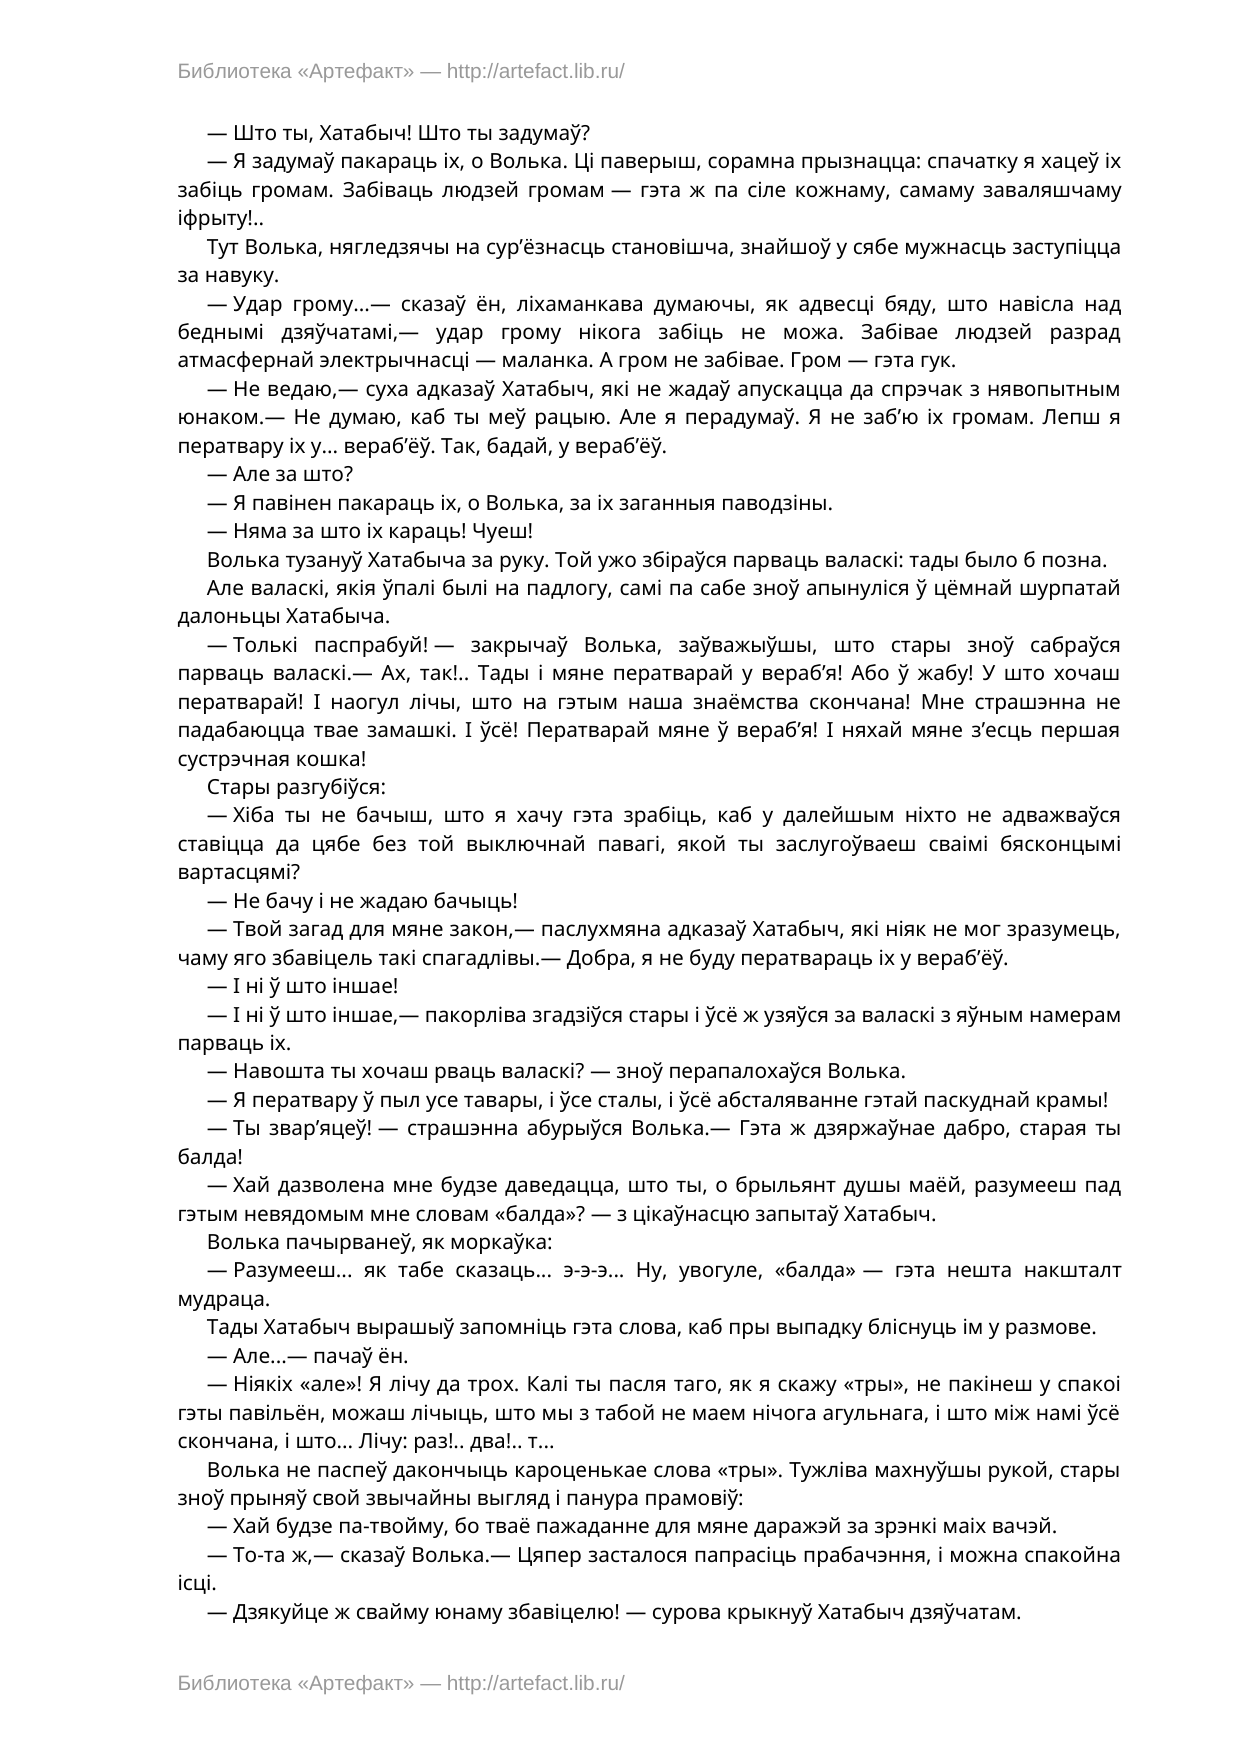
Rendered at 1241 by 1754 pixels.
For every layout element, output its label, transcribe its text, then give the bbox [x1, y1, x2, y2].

text Волька пачырванеў, як моркаўка: [177, 1227, 1122, 1256]
text Тады Хатабыч вырашыў запомніць гэта слова, каб пры выпадку бліснуць ім у размове. [177, 1312, 1122, 1341]
text — Я павінен пакараць іх, о Волька, за іх заганныя паводзіны. [177, 488, 1122, 516]
text — Толькі паспрабуй! — закрычаў Волька, заўважыўшы, што стары зноў сабраўся парваць валаскі.— Ах, так!.. Тады і мяне ператварай у вераб’я! Або ў жабу! У што хочаш ператварай! І наогул лічы, што на гэтым наша знаёмства скончана! Мне страшэнна не падабаюцца твае замашкі. І ўсё! Ператварай мяне ў вераб’я! І няхай мяне з’есць першая сустрэчная кошка! [177, 630, 1122, 772]
text — Але...— пачаў ён. [177, 1341, 1122, 1369]
text — І ні ў што іншае,— пакорліва згадзіўся стары і ўсё ж узяўся за валаскі з яўным намерам парваць іх. [177, 1000, 1122, 1057]
text — Твой загад для мяне закон,— паслухмяна адказаў Хатабыч, які ніяк не мог зразумець, чаму яго збавіцель такі спагадлівы.— Добра, я не буду ператвараць іх у вераб’ёў. [177, 914, 1122, 971]
text — Ты звар’яцеў! — страшэнна абурыўся Волька.— Гэта ж дзяржаўнае дабро, старая ты балда! [177, 1113, 1122, 1170]
text — Навошта ты хочаш рваць валаскі? — зноў перапалохаўся Волька. [177, 1057, 1122, 1085]
text — Няма за што іх караць! Чуеш! [177, 516, 1122, 545]
text Але валаскі, якія ўпалі былі на падлогу, самі па сабе зноў апынуліся ў цёмнай шурпатай далоньцы Хатабыча. [177, 573, 1122, 630]
text — Разумееш... як табе сказаць... э-э-э... Ну, увогуле, «балда» — гэта нешта накшталт мудраца. [177, 1256, 1122, 1312]
text — Я ператвару ў пыл усе тавары, і ўсе сталы, і ўсё абсталяванне гэтай паскуднай крамы! [177, 1085, 1122, 1113]
text Волька не паспеў дакончыць кароценькае слова «тры». Тужліва махнуўшы рукой, стары зноў прыняў свой звычайны выгляд і панура прамовіў: [177, 1455, 1122, 1512]
text Тут Волька, нягледзячы на сур’ёзнасць становішча, знайшоў у сябе мужнасць заступіцца за навуку. [177, 232, 1122, 289]
text Волька тузануў Хатабыча за руку. Той ужо збіраўся парваць валаскі: тады было б позна. [177, 545, 1122, 573]
text — Дзякуйце ж свайму юнаму збавіцелю! — сурова крыкнуў Хатабыч дзяўчатам. [177, 1597, 1122, 1625]
text — Удар грому...— сказаў ён, ліхаманкава думаючы, як адвесці бяду, што навісла над беднымі дзяўчатамі,— удар грому нікога забіць не можа. Забівае людзей разрад атмасфернай электрычнасці — маланка. А гром не забівае. Гром — гэта гук. [177, 289, 1122, 374]
text — Але за што? [177, 459, 1122, 488]
text — Ніякіх «але»! Я лічу да трох. Калі ты пасля таго, як я скажу «тры», не пакінеш у спакоі гэты павільён, можаш лічыць, што мы з табой не маем нічога агульнага, і што між намі ўсё скончана, і што... Лічу: раз!.. два!.. т... [177, 1369, 1122, 1455]
text — Хіба ты не бачыш, што я хачу гэта зрабіць, каб у далейшым ніхто не адважваўся ставіцца да цябе без той выключнай павагі, якой ты заслугоўваеш сваімі бясконцымі вартасцямі? [177, 801, 1122, 886]
text — І ні ў што іншае! [177, 971, 1122, 1000]
text — Хай дазволена мне будзе даведацца, што ты, о брыльянт душы маёй, разумееш пад гэтым невядомым мне словам «балда»? — з цікаўнасцю запытаў Хатабыч. [177, 1170, 1122, 1227]
text — Не ведаю,— суха адказаў Хатабыч, які не жадаў апускацца да спрэчак з нявопытным юнаком.— Не думаю, каб ты меў рацыю. Але я перадумаў. Я не заб’ю іх громам. Лепш я ператвару іх у... вераб’ёў. Так, бадай, у вераб’ёў. [177, 374, 1122, 459]
text — Не бачу і не жадаю бачыць! [177, 886, 1122, 914]
text — То-та ж,— сказаў Волька.— Цяпер засталося папрасіць прабачэння, і можна спакойна ісці. [177, 1540, 1122, 1597]
text Стары разгубіўся: [177, 772, 1122, 801]
text — Хай будзе па-твойму, бо тваё пажаданне для мяне даражэй за зрэнкі маіх вачэй. [177, 1512, 1122, 1540]
text — Я задумаў пакараць іх, о Волька. Ці паверыш, сорамна прызнацца: спачатку я хацеў іх забіць громам. Забіваць людзей громам — гэта ж па сіле кожнаму, самаму заваляшчаму іфрыту!.. [177, 147, 1122, 232]
text — Што ты, Хатабыч! Што ты задумаў? [177, 118, 1122, 147]
